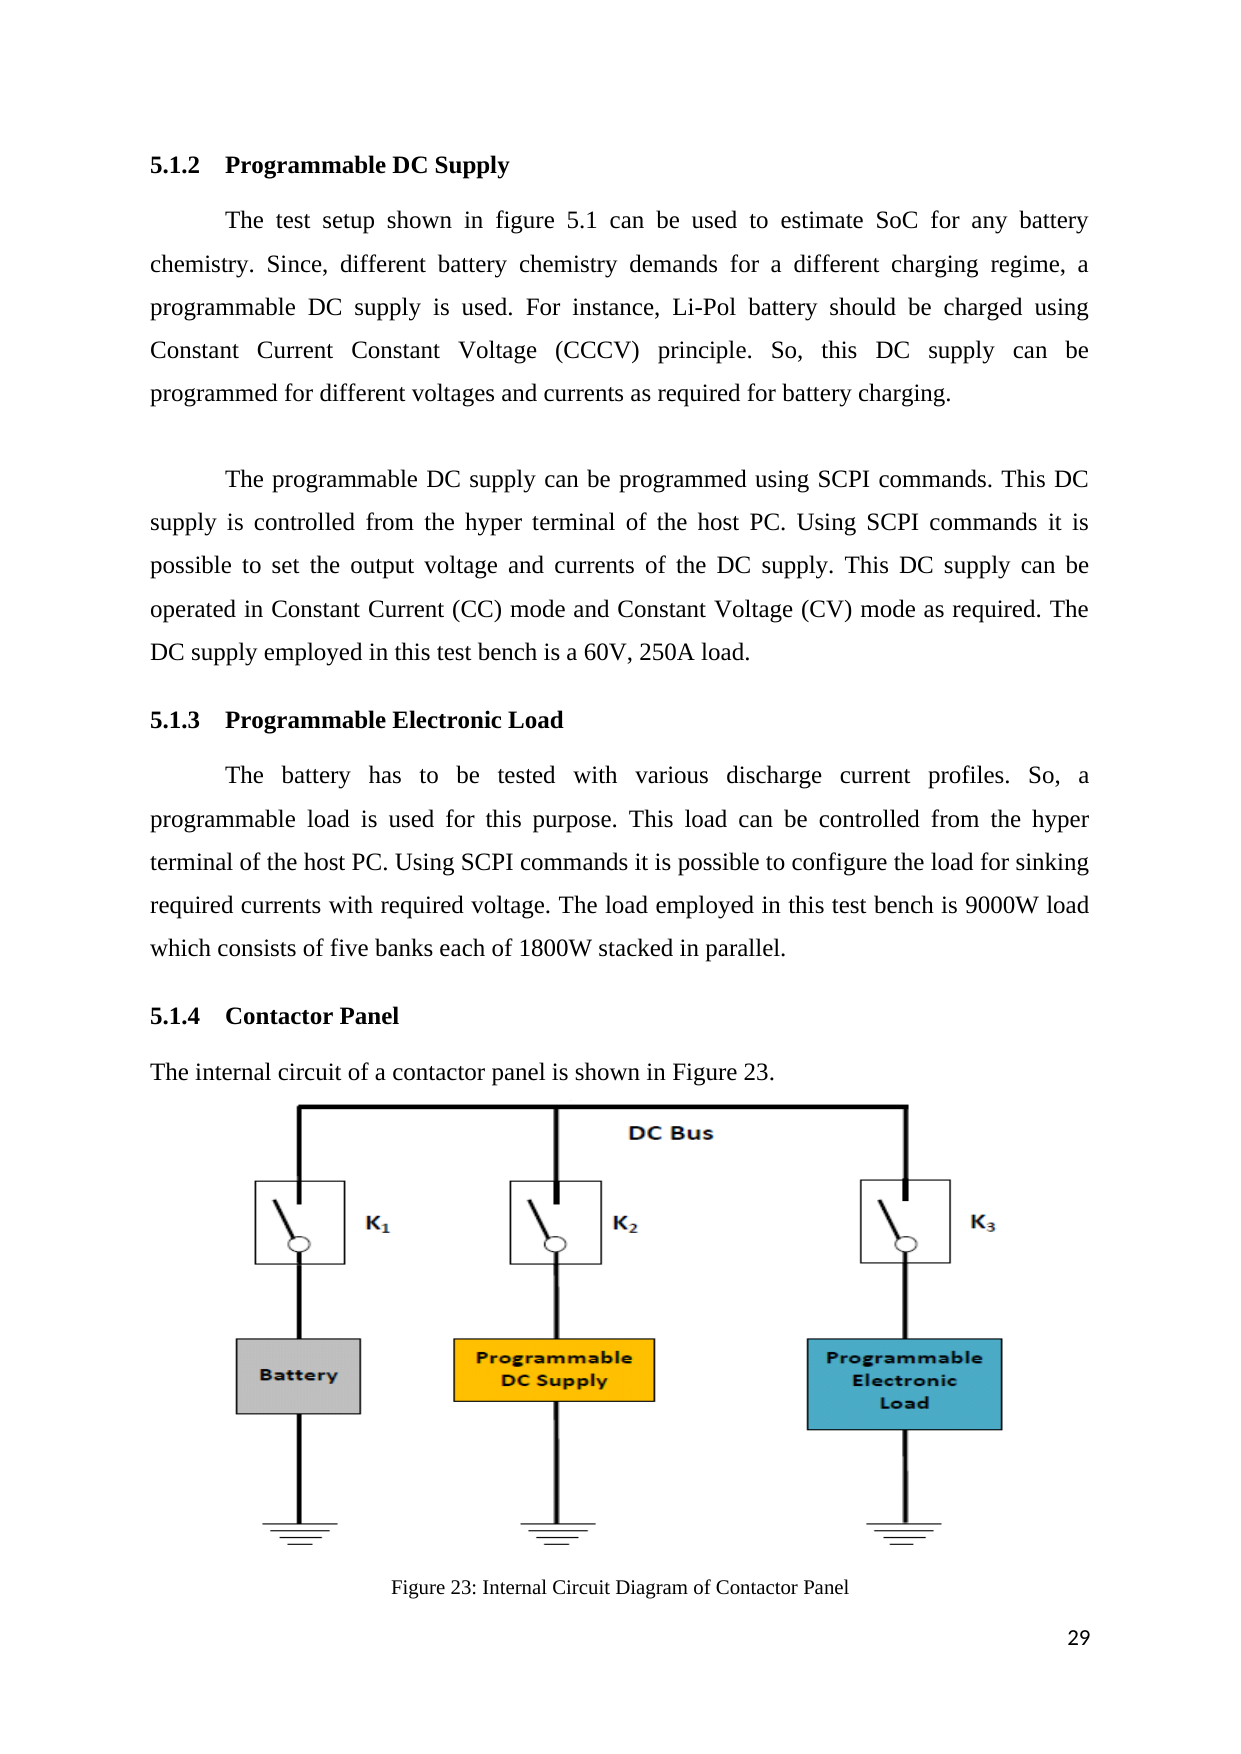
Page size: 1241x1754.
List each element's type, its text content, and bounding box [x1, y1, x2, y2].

text The programmable DC supply can be programmed using SCPI commands. This DC supply is controlled from the hyper terminal of the host PC. Using SCPI commands it is possible to set the output voltage and currents of the DC supply. This DC supply can be operated in Constant Current (CC) mode and Constant Voltage (CV) mode as required. The DC supply employed in this test bench is a 60V, 250A load. [150, 464, 1090, 666]
text Figure 23: Internal Circuit Diagram of Contactor Panel [150, 1575, 1090, 1599]
text The test setup shown in figure 5.1 can be used to estimate SoC for any battery chemistry. Since, different battery chemistry demands for a different charging regime, a programmable DC supply is used. For instance, Li-Pol battery should be charged using Constant Current Constant Voltage (CCCV) principle. So, this DC supply can be programmed for different voltages and currents as required for battery charging. [150, 206, 1090, 407]
subtitle Programmable Electronic Load [150, 705, 1090, 734]
subtitle Contactor Panel [150, 1001, 1090, 1030]
subtitle Programmable DC Supply [150, 150, 1090, 179]
text The battery has to be tested with various discharge current profiles. So, a programmable load is used for this purpose. This load can be controlled from the hyper terminal of the host PC. Using SCPI commands it is possible to configure the load for sinking required currents with required voltage. The load employed in this test bench is 9000W load which consists of five banks each of 1800W stacked in parallel. [150, 761, 1090, 962]
